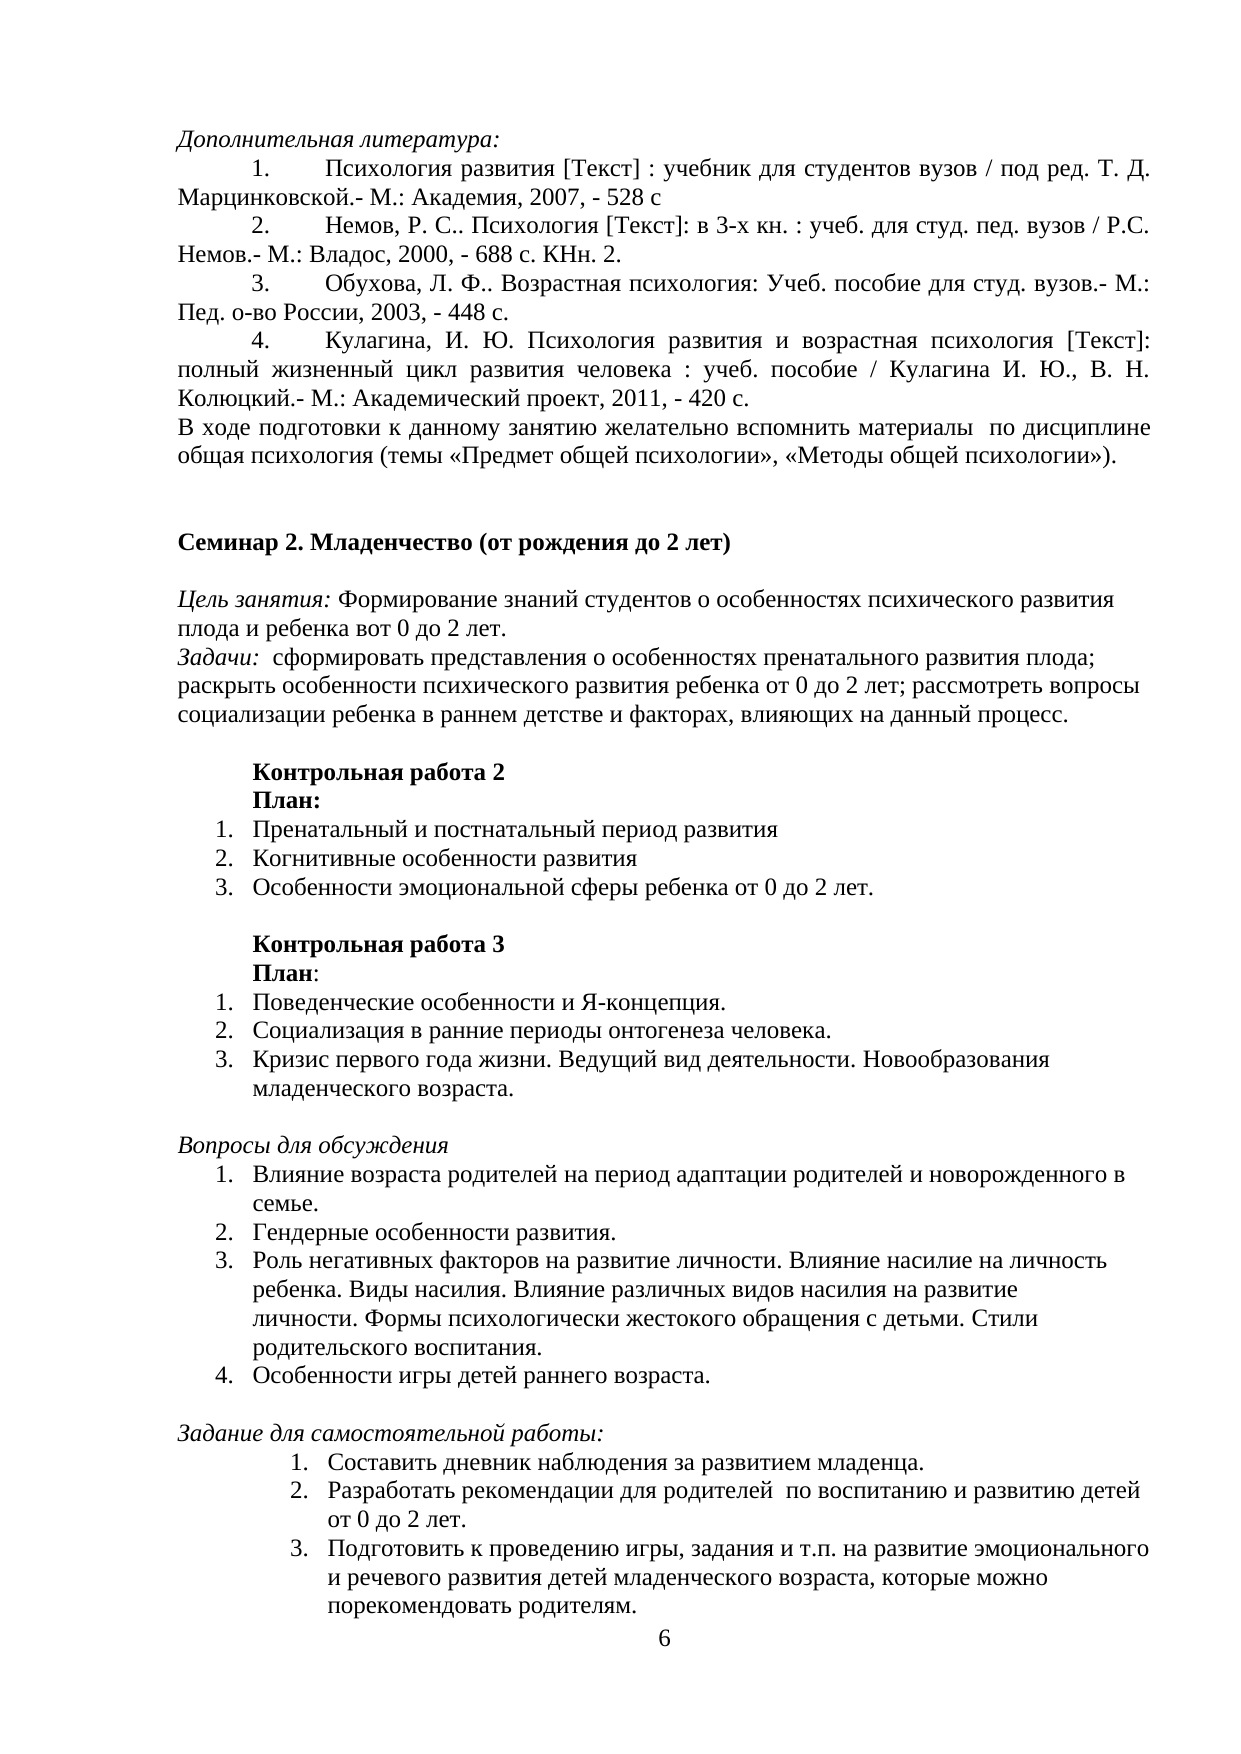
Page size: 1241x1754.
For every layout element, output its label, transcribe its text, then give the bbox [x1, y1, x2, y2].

list Особенности игры детей раннего возраста. [215, 1360, 1152, 1389]
text В ходе подготовки к данному занятию желательно вспомнить материалы по дисциплине общая психология (темы «Предмет общей психологии», «Методы общей психологии»). [177, 412, 1152, 469]
list Когнитивные особенности развития [215, 843, 1152, 872]
list Гендерные особенности развития. [215, 1217, 1152, 1245]
list Роль негативных факторов на развитие личности. Влияние насилие на личность ребенка. Виды насилия. Влияние различных видов насилия на развитие личности. Формы психологически жестокого обращения с детьми. Стили родительского воспитания. [215, 1245, 1152, 1360]
list Социализация в ранние периоды онтогенеза человека. [215, 1015, 1152, 1044]
text Задание для самостоятельной работы: [177, 1418, 1152, 1447]
text Цель занятия: Формирование знаний студентов о особенностях психического развития плода и ребенка вот 0 до 2 лет. [177, 584, 1152, 642]
list Влияние возраста родителей на период адаптации родителей и новорожденного в семье. [215, 1159, 1152, 1217]
text Вопросы для обсуждения [177, 1130, 1152, 1159]
text Дополнительная литература: [177, 124, 1152, 153]
text Задачи: сформировать представления о особенностях пренатального развития плода; раскрыть особенности психического развития ребенка от 0 до 2 лет; рассмотреть вопросы социализации ребенка в раннем детстве и факторах, влияющих на данный процесс. [177, 642, 1152, 728]
text Семинар 2. Младенчество (от рождения до 2 лет) [177, 527, 1152, 555]
text Контрольная работа 2 [252, 757, 1152, 785]
list Пренатальный и постнатальный период развития [215, 814, 1152, 843]
list Составить дневник наблюдения за развитием младенца. [290, 1447, 1152, 1475]
list Психология развития [Текст] : учебник для студентов вузов / под ред. Т. Д. Марцинковской.- М.: Академия, 2007, - 528 с [177, 153, 1152, 210]
list Кулагина, И. Ю. Психология развития и возрастная психология [Текст]: полный жизненный цикл развития человека : учеб. пособие / Кулагина И. Ю., В. Н. Колюцкий.- М.: Академический проект, 2011, - 420 с. [177, 325, 1152, 412]
list Особенности эмоциональной сферы ребенка от 0 до 2 лет. [215, 872, 1152, 900]
list Кризис первого года жизни. Ведущий вид деятельности. Новообразования младенческого возраста. [215, 1044, 1152, 1102]
text Контрольная работа 3 [252, 929, 1152, 958]
list Подготовить к проведению игры, задания и т.п. на развитие эмоционального и речевого развития детей младенческого возраста, которые можно порекомендовать родителям. [290, 1533, 1152, 1619]
text План: [252, 958, 1152, 987]
list Немов, Р. С.. Психология [Текст]: в 3-х кн. : учеб. для студ. пед. вузов / Р.С. Немов.- М.: Владос, 2000, - 688 с. КНн. 2. [177, 210, 1152, 268]
list Поведенческие особенности и Я-концепция. [215, 987, 1152, 1015]
list Обухова, Л. Ф.. Возрастная психология: Учеб. пособие для студ. вузов.- М.: Пед. о-во России, 2003, - 448 с. [177, 268, 1152, 325]
list Разработать рекомендации для родителей по воспитанию и развитию детей от 0 до 2 лет. [290, 1475, 1152, 1533]
text План: [252, 785, 1152, 814]
